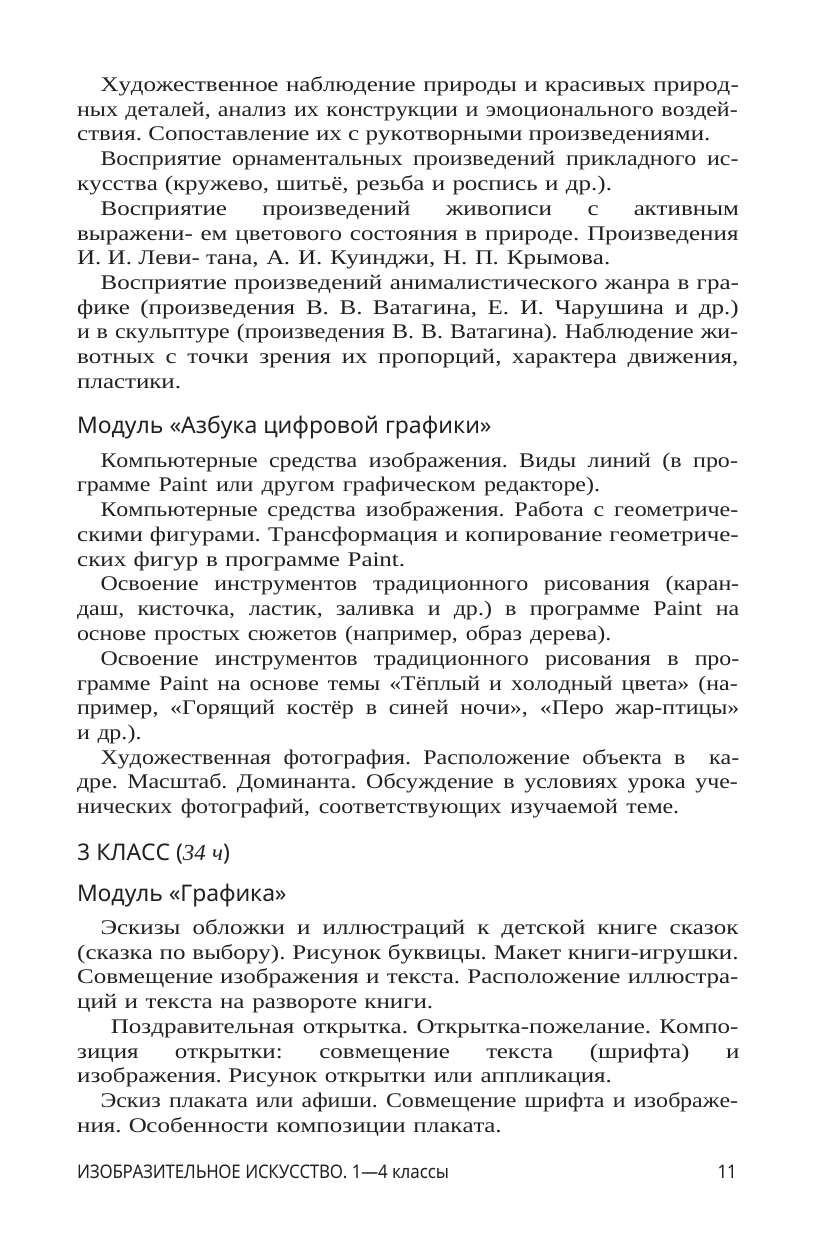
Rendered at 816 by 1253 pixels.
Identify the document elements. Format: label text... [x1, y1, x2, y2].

text Компьютерные средства изображения. Работа с геометриче- скими фигурами. Трансформация и копирование геометриче- ских фигур в программе Paint. [77, 497, 739, 571]
text Эскизы обложки и иллюстраций к детской книге сказок (сказка по выбору). Рисунок буквицы. Макет книги-игрушки. Совмещение изображения и текста. Расположение иллюстра- ций и текста на развороте книги. [77, 915, 739, 1013]
text Восприятие произведений анималистического жанра в гра- фике (произведения В. В. Ватагина, Е. И. Чарушина и др.) и в скульптуре (произведения В. В. Ватагина). Наблюдение жи- вотных с точки зрения их пропорций, характера движения, пластики. [77, 270, 739, 393]
text Освоение инструментов традиционного рисования в про- грамме Paint на основе темы «Тёплый и холодный цвета» (на- пример, «Горящий костёр в синей ночи», «Перо жар-птицы» и др.). [77, 646, 739, 744]
text Восприятие произведений живописи с активным выражени- ем цветового состояния в природе. Произведения И. И. Леви- тана, А. И. Куинджи, Н. П. Крымова. [77, 196, 739, 269]
text Компьютерные средства изображения. Виды линий (в про- грамме Paint или другом графическом редакторе). [77, 447, 739, 496]
text ИЗОБРАЗИТЕЛЬНОЕ ИСКУССТВО. 1—4 классы 11 [77, 1158, 751, 1184]
text 3 КЛАСС (34 ч) [77, 836, 751, 867]
text Восприятие орнаментальных произведений прикладного ис- кусства (кружево, шитьё, резьба и роспись и др.). [77, 146, 739, 195]
text Художественное наблюдение природы и красивых природ- ных деталей, анализ их конструкции и эмоционального воздей- ствия. Сопоставление их с рукотворными произведениями. [77, 72, 739, 145]
subtitle Модуль «Графика» [77, 877, 751, 908]
text Художественная фотография. Расположение объекта в ка- дре. Масштаб. Доминанта. Обсуждение в условиях урока уче- нических фотографий, соответствующих изучаемой теме. [77, 745, 739, 818]
text Эскиз плаката или афиши. Совмещение шрифта и изображе- ния. Особенности композиции плаката. [77, 1088, 739, 1137]
text Освоение инструментов традиционного рисования (каран- даш, кисточка, ластик, заливка и др.) в программе Paint на основе простых сюжетов (например, образ дерева). [77, 571, 739, 645]
text Поздравительная открытка. Открытка-пожелание. Компо- зиция открытки: совмещение текста (шрифта) и изображения. Рисунок открытки или аппликация. [77, 1014, 739, 1087]
subtitle Модуль «Азбука цифровой графики» [77, 409, 751, 441]
